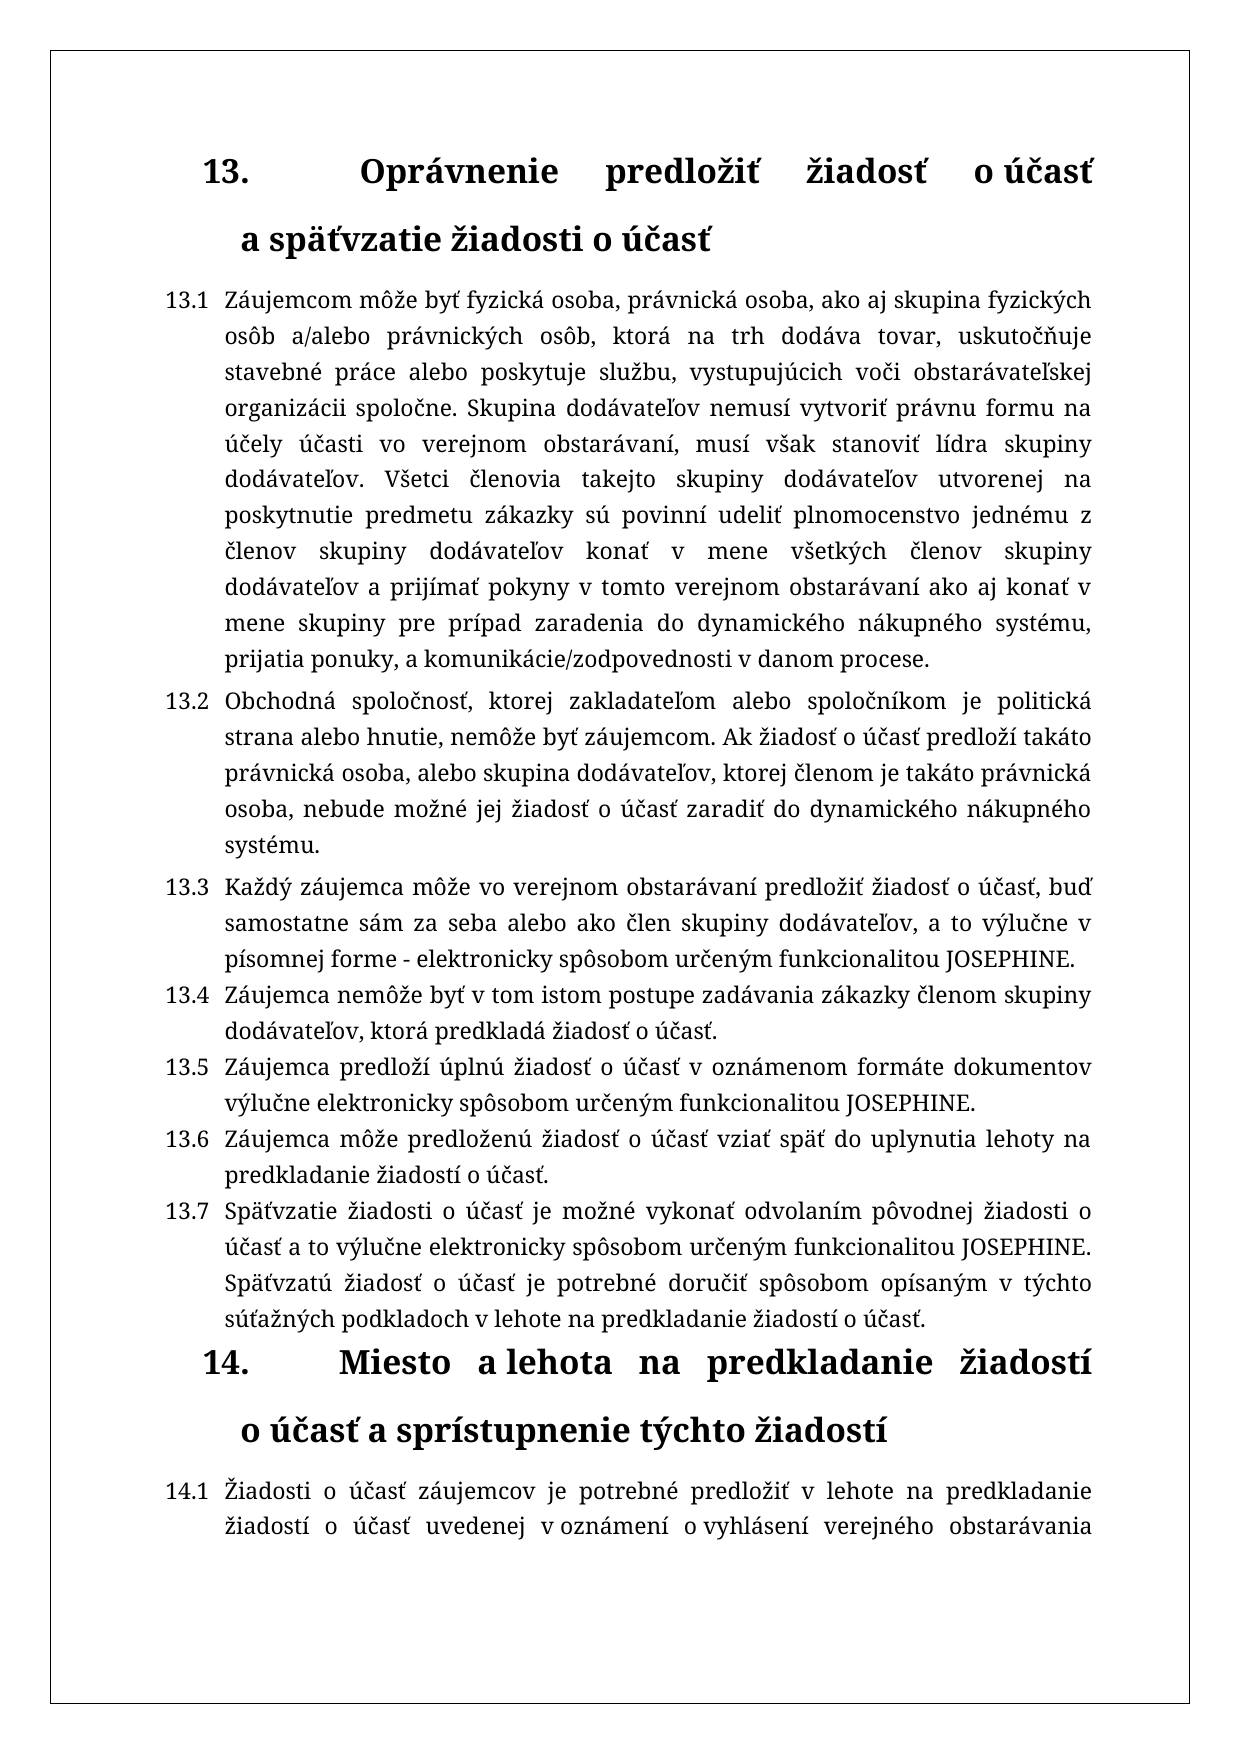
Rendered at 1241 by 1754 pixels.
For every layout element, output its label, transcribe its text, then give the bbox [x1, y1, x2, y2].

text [165, 1475, 1093, 1541]
text 13.3 Každý záujemca môže vo verejnom obstarávaní predložiť žiadosť o účasť, buď samostatne sám za seba alebo ako člen skupiny dodávateľov, a to výlučne v písomnej forme - elektronicky spôsobom určeným funkcionalitou JOSEPHINE. [165, 871, 1093, 974]
text 13.2 Obchodná spoločnosť, ktorej zakladateľom alebo spoločníkom je politická strana alebo hnutie, nemôže byť záujemcom. Ak žiadosť o účasť predloží takáto právnická osoba, alebo skupina dodávateľov, ktorej členom je takáto právnická osoba, nebude možné jej žiadosť o účasť zaradiť do dynamického nákupného systému. [165, 685, 1093, 860]
subtitle Miesto a lehota na predkladanie žiadostí o účasť a sprístupnenie týchto žiadostí [203, 1338, 1093, 1452]
subtitle Oprávnenie predložiť žiadosť o účasť a späťvzatie žiadosti o účasť [203, 147, 1093, 261]
text 13.6 Záujemca môže predloženú žiadosť o účasť vziať späť do uplynutia lehoty na predkladanie žiadostí o účasť. [165, 1123, 1093, 1190]
text 13.4 Záujemca nemôže byť v tom istom postupe zadávania zákazky členom skupiny dodávateľov, ktorá predkladá žiadosť o účasť. [165, 979, 1093, 1046]
text 13.7 Späťvzatie žiadosti o účasť je možné vykonať odvolaním pôvodnej žiadosti o účasť a to výlučne elektronicky spôsobom určeným funkcionalitou JOSEPHINE. Späťvzatú žiadosť o účasť je potrebné doručiť spôsobom opísaným v týchto súťažných podkladoch v lehote na predkladanie žiadostí o účasť. [165, 1195, 1093, 1334]
text 13.5 Záujemca predloží úplnú žiadosť o účasť v oznámenom formáte dokumentov výlučne elektronicky spôsobom určeným funkcionalitou JOSEPHINE. [165, 1051, 1093, 1118]
text 13.1 Záujemcom môže byť fyzická osoba, právnická osoba, ako aj skupina fyzických osôb a/alebo právnických osôb, ktorá na trh dodáva tovar, uskutočňuje stavebné práce alebo poskytuje službu, vystupujúcich voči obstarávateľskej organizácii spoločne. Skupina dodávateľov nemusí vytvoriť právnu formu na účely účasti vo verejnom obstarávaní, musí však stanoviť lídra skupiny dodávateľov. Všetci členovia takejto skupiny dodávateľov utvorenej na poskytnutie predmetu zákazky sú povinní udeliť plnomocenstvo jednému z členov skupiny dodávateľov konať v mene všetkých členov skupiny dodávateľov a prijímať pokyny v tomto verejnom obstarávaní ako aj konať v mene skupiny pre prípad zaradenia do dynamického nákupného systému, prijatia ponuky, a komunikácie/zodpovednosti v danom procese. [165, 284, 1093, 674]
